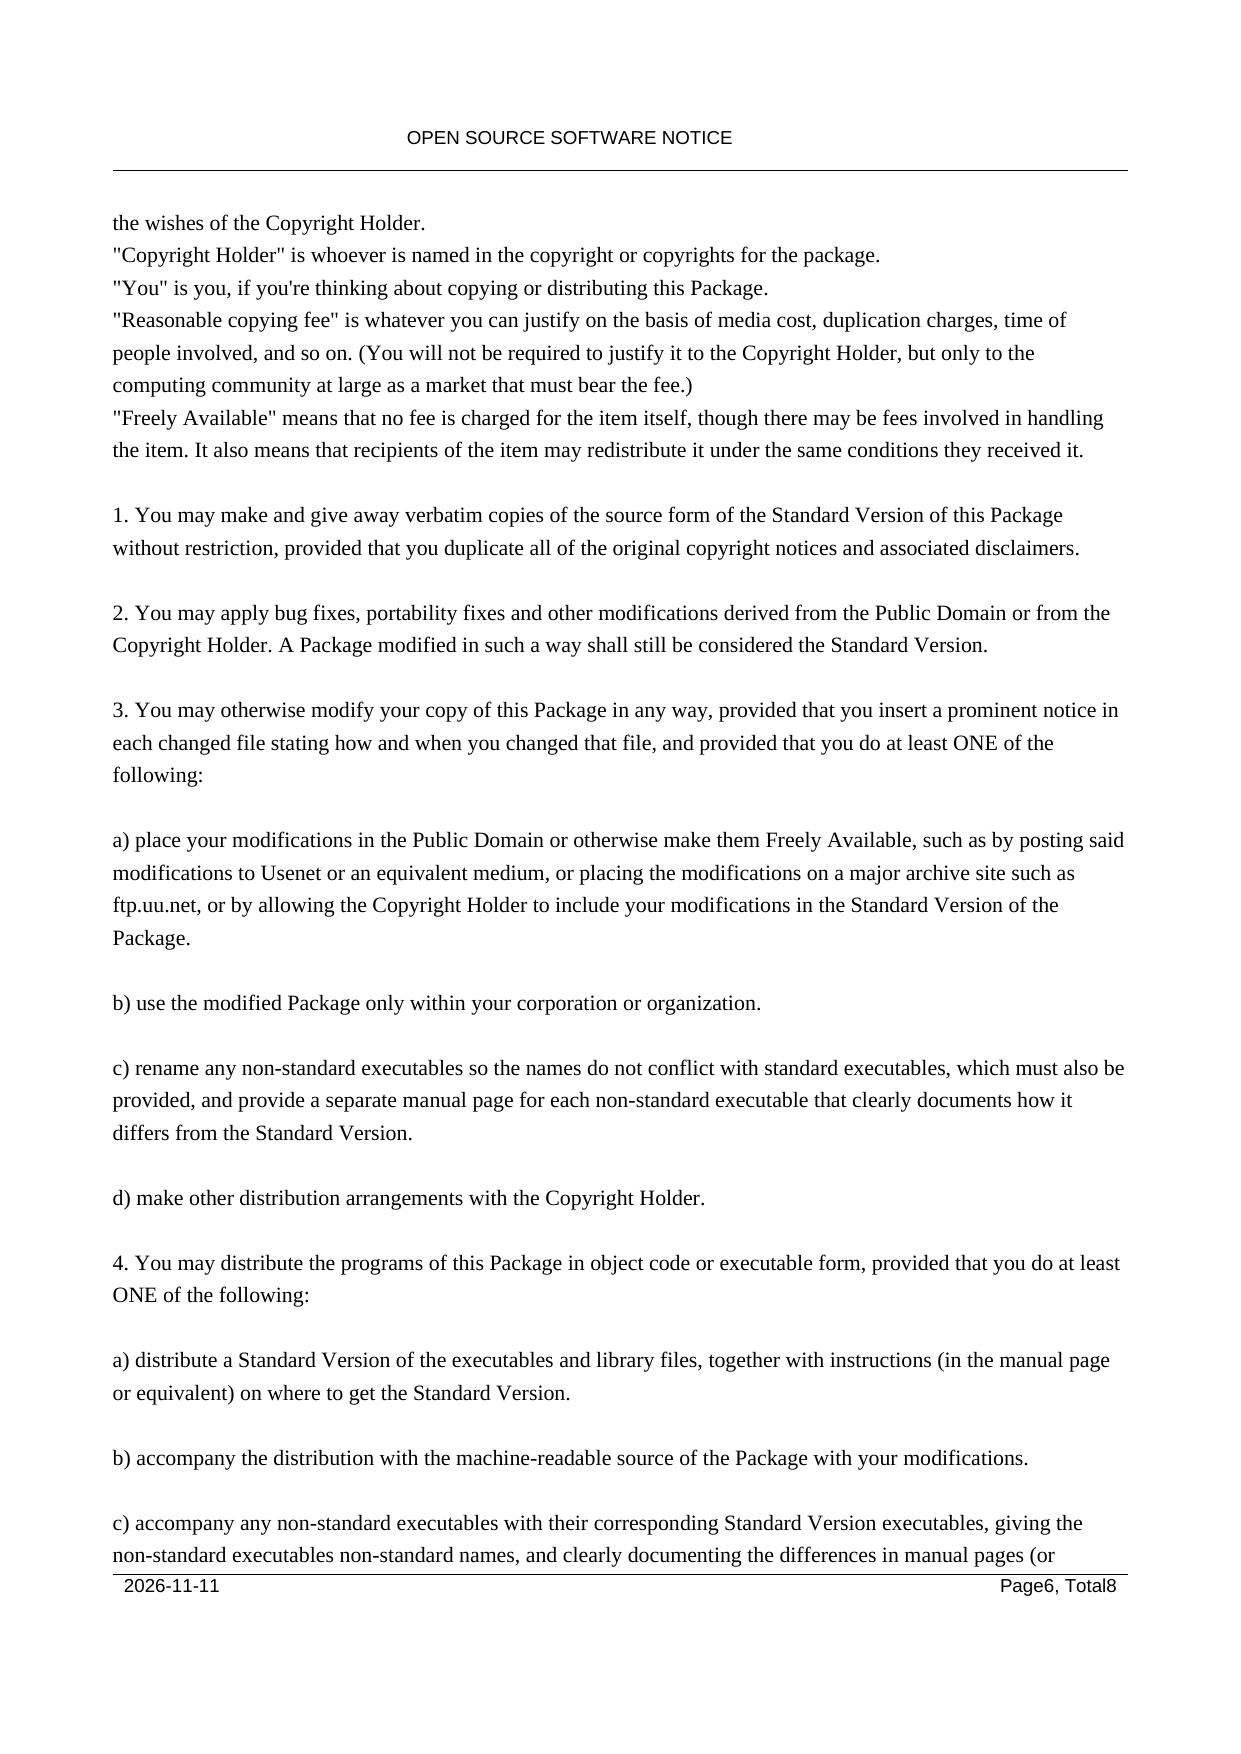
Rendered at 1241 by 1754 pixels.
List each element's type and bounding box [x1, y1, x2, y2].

text [112, 206, 1128, 1571]
